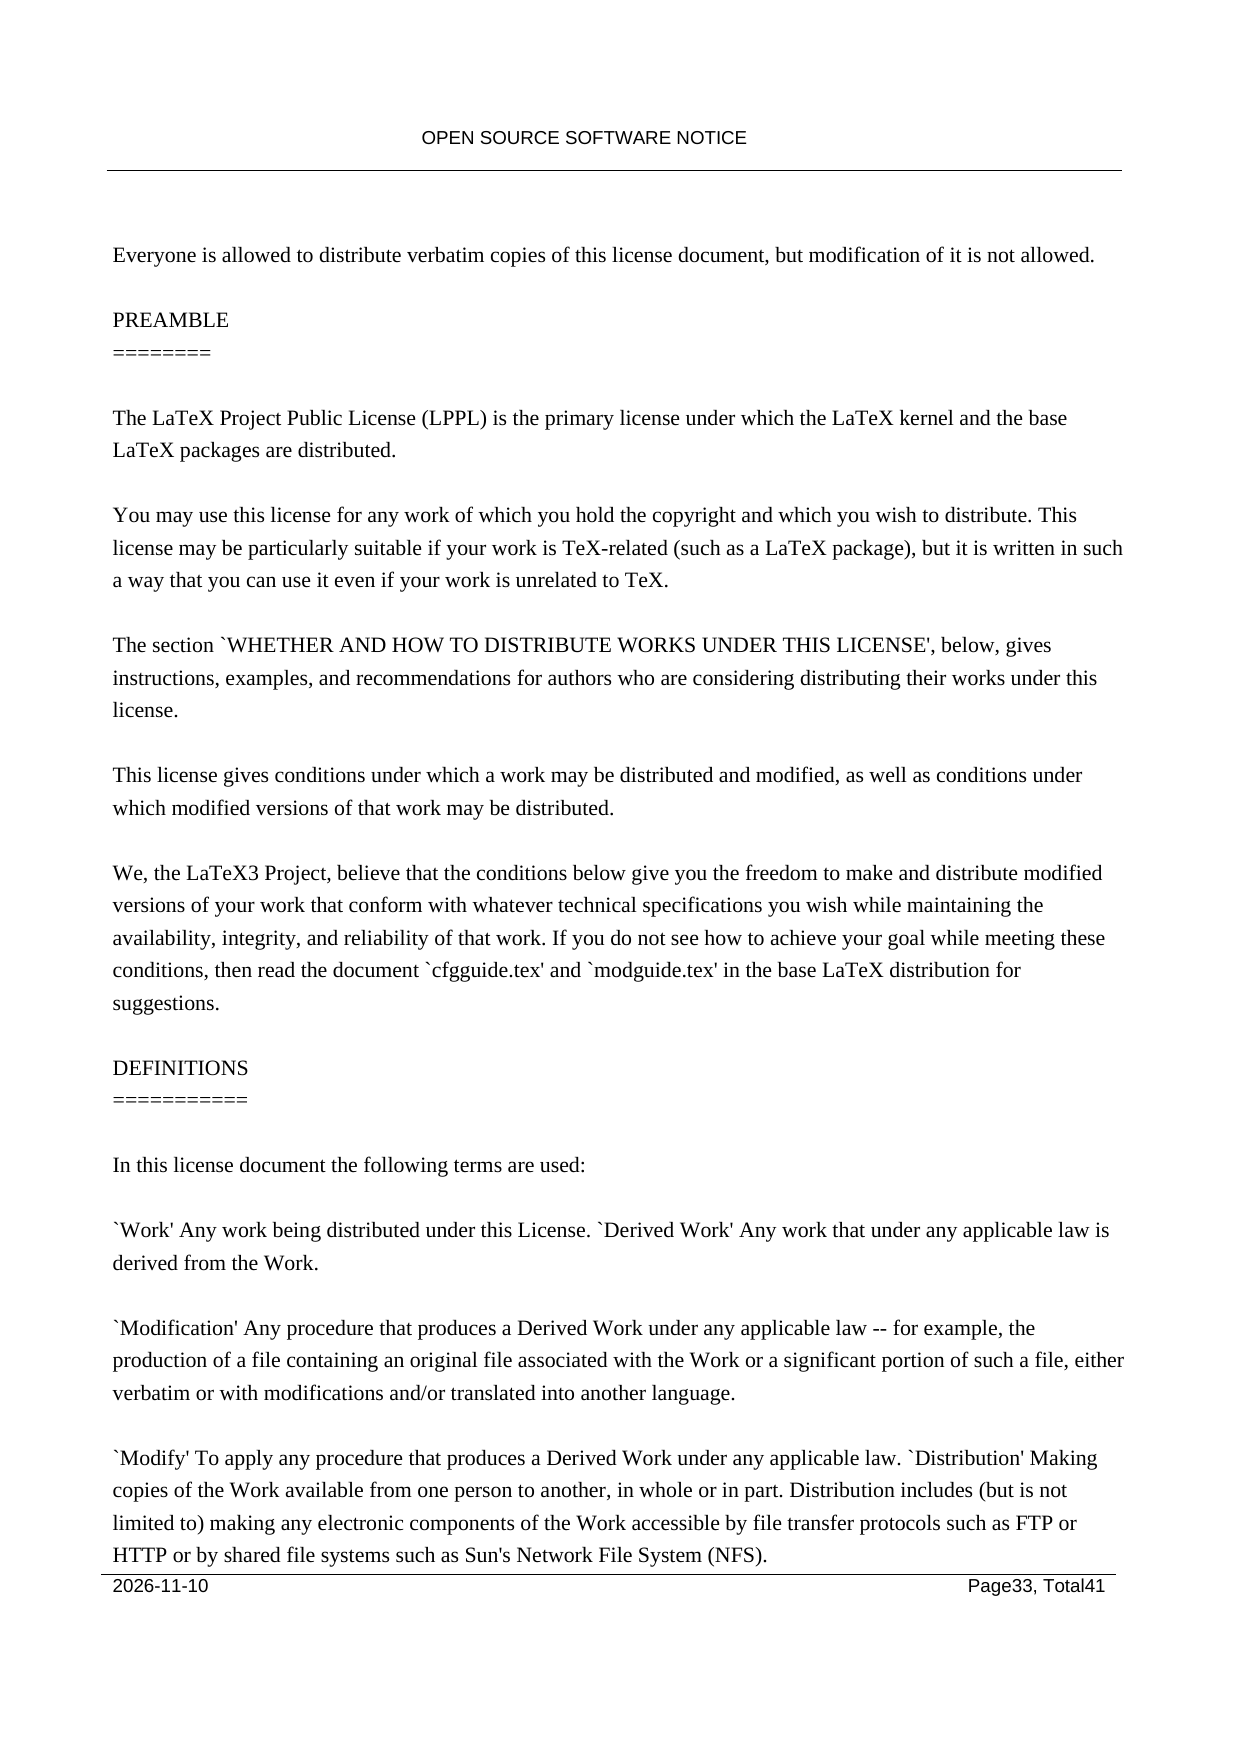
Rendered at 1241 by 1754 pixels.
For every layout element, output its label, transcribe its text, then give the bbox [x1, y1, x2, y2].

text =========== [112, 1084, 1128, 1116]
text `Work' Any work being distributed under this License. `Derived Work' Any work that under any applicable law is derived from the Work. [112, 1214, 1128, 1279]
text In this license document the following terms are used: [112, 1149, 1128, 1181]
text We, the LaTeX3 Project, believe that the conditions below give you the freedom to make and distribute modified versions of your work that conform with whatever technical specifications you wish while maintaining the availability, integrity, and reliability of that work. If you do not see how to achieve your goal while meeting these conditions, then read the document `cfgguide.tex' and `modguide.tex' in the base LaTeX distribution for suggestions. [112, 856, 1128, 1019]
text You may use this license for any work of which you hold the copyright and which you wish to distribute. This license may be particularly suitable if your work is TeX-related (such as a LaTeX package), but it is written in such a way that you can use it even if your work is unrelated to TeX. [112, 499, 1128, 596]
text This license gives conditions under which a work may be distributed and modified, as well as conditions under which modified versions of that work may be distributed. [112, 759, 1128, 824]
text Everyone is allowed to distribute verbatim copies of this license document, but modification of it is not allowed. [112, 239, 1128, 271]
text `Modification' Any procedure that produces a Derived Work under any applicable law -- for example, the production of a file containing an original file associated with the Work or a significant portion of such a file, either verbatim or with modifications and/or translated into another language. [112, 1311, 1128, 1409]
text DEFINITIONS [112, 1051, 1128, 1084]
text ======== [112, 336, 1128, 369]
text `Modify' To apply any procedure that produces a Derived Work under any applicable law. `Distribution' Making copies of the Work available from one person to another, in whole or in part. Distribution includes (but is not limited to) making any electronic components of the Work accessible by file transfer protocols such as FTP or HTTP or by shared file systems such as Sun's Network File System (NFS). [112, 1441, 1128, 1571]
text The section `WHETHER AND HOW TO DISTRIBUTE WORKS UNDER THIS LICENSE', below, gives instructions, examples, and recommendations for authors who are considering distributing their works under this license. [112, 629, 1128, 726]
text PREAMBLE [112, 304, 1128, 336]
text The LaTeX Project Public License (LPPL) is the primary license under which the LaTeX kernel and the base LaTeX packages are distributed. [112, 401, 1128, 466]
